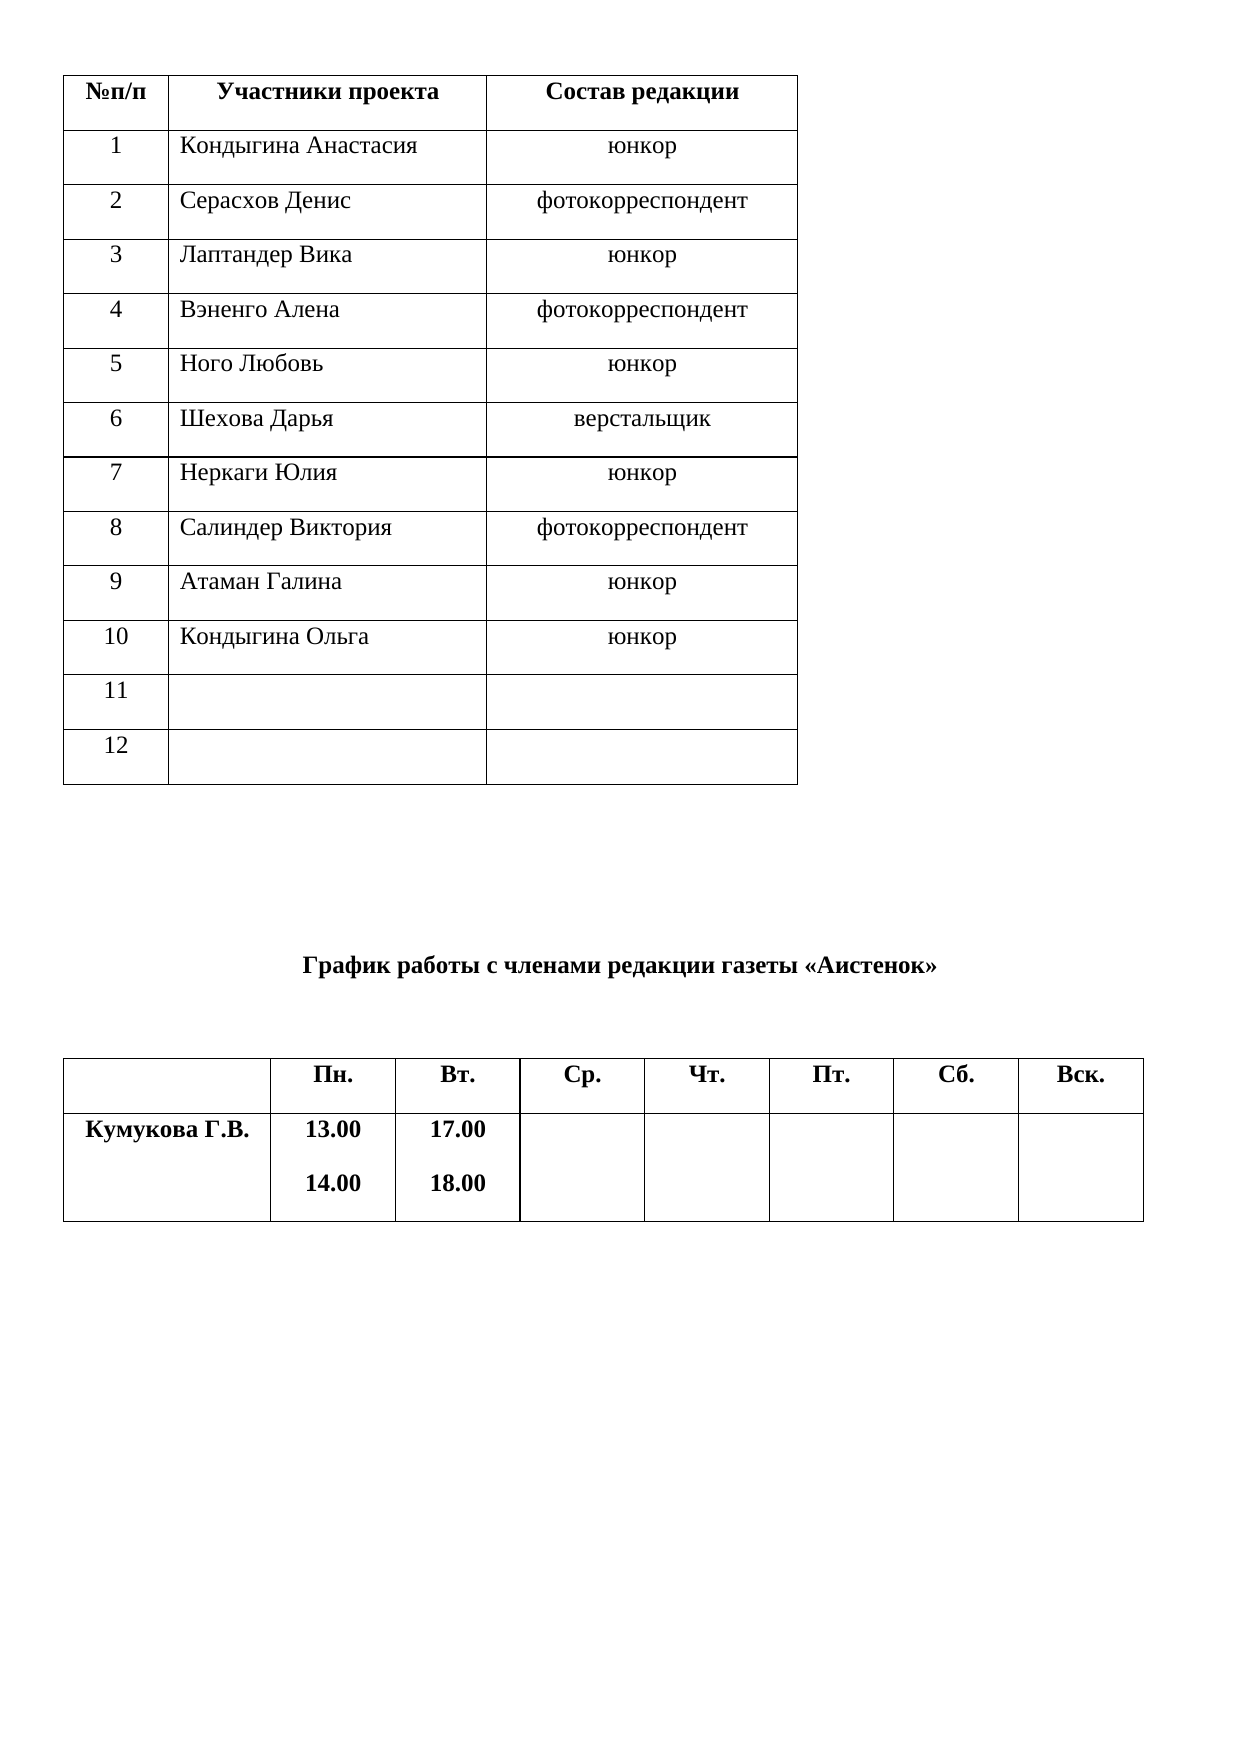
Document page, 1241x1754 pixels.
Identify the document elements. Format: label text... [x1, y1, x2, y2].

table_cell Кондыгина Ольга [169, 621, 486, 674]
table_cell Кондыгина Анастасия [169, 131, 486, 184]
table_header Вск. [1019, 1059, 1143, 1113]
table_cell 10 [64, 621, 168, 674]
table_cell 8 [64, 512, 168, 565]
table_cell Неркаги Юлия [169, 458, 486, 511]
table_header [64, 1059, 270, 1113]
table_header Чт. [645, 1059, 769, 1113]
table_cell юнкор [487, 349, 797, 402]
table_cell Ного Любовь [169, 349, 486, 402]
table_cell фотокорреспондент [487, 294, 797, 347]
table_cell 4 [64, 294, 168, 347]
table_cell [1019, 1114, 1143, 1221]
table_cell 7 [64, 458, 168, 511]
table_cell [169, 730, 486, 784]
table_cell 9 [64, 566, 168, 620]
table_cell [487, 675, 797, 729]
table_header Вт. [396, 1059, 519, 1113]
table_cell 11 [64, 675, 168, 729]
table_cell Салиндер Виктория [169, 512, 486, 565]
table_cell фотокорреспондент [487, 512, 797, 565]
table_cell 6 [64, 403, 168, 456]
table_cell верстальщик [487, 403, 797, 456]
table_cell [487, 730, 797, 784]
table_cell 3 [64, 240, 168, 293]
table_cell 13.00 14.00 [271, 1114, 395, 1221]
table_cell 12 [64, 730, 168, 784]
table_cell Кумукова Г.В. [64, 1114, 270, 1221]
table_cell фотокорреспондент [487, 185, 797, 238]
table_cell юнкор [487, 566, 797, 620]
table_cell [894, 1114, 1018, 1221]
table_header Участники проекта [169, 76, 486, 129]
table_cell [770, 1114, 893, 1221]
table_header Пн. [271, 1059, 395, 1113]
table_cell Шехова Дарья [169, 403, 486, 456]
table_cell юнкор [487, 240, 797, 293]
table_header Сб. [894, 1059, 1018, 1113]
table_header Состав редакции [487, 76, 797, 129]
table_cell Лаптандер Вика [169, 240, 486, 293]
table_cell [521, 1114, 644, 1221]
table_header Пт. [770, 1059, 893, 1113]
table_cell Серасхов Денис [169, 185, 486, 238]
table_cell юнкор [487, 621, 797, 674]
table_cell 17.00 18.00 [396, 1114, 519, 1221]
table_header Ср. [521, 1059, 644, 1113]
table_cell Атаман Галина [169, 566, 486, 620]
table_cell юнкор [487, 131, 797, 184]
table_cell 2 [64, 185, 168, 238]
table_cell 1 [64, 131, 168, 184]
table_cell [169, 675, 486, 729]
table_cell юнкор [487, 458, 797, 511]
table_header №п/п [64, 76, 168, 129]
table_cell Вэненго Алена [169, 294, 486, 347]
table_cell [645, 1114, 769, 1221]
text График работы с членами редакции газеты «Аистенок» [75, 950, 1165, 979]
table_cell 5 [64, 349, 168, 402]
